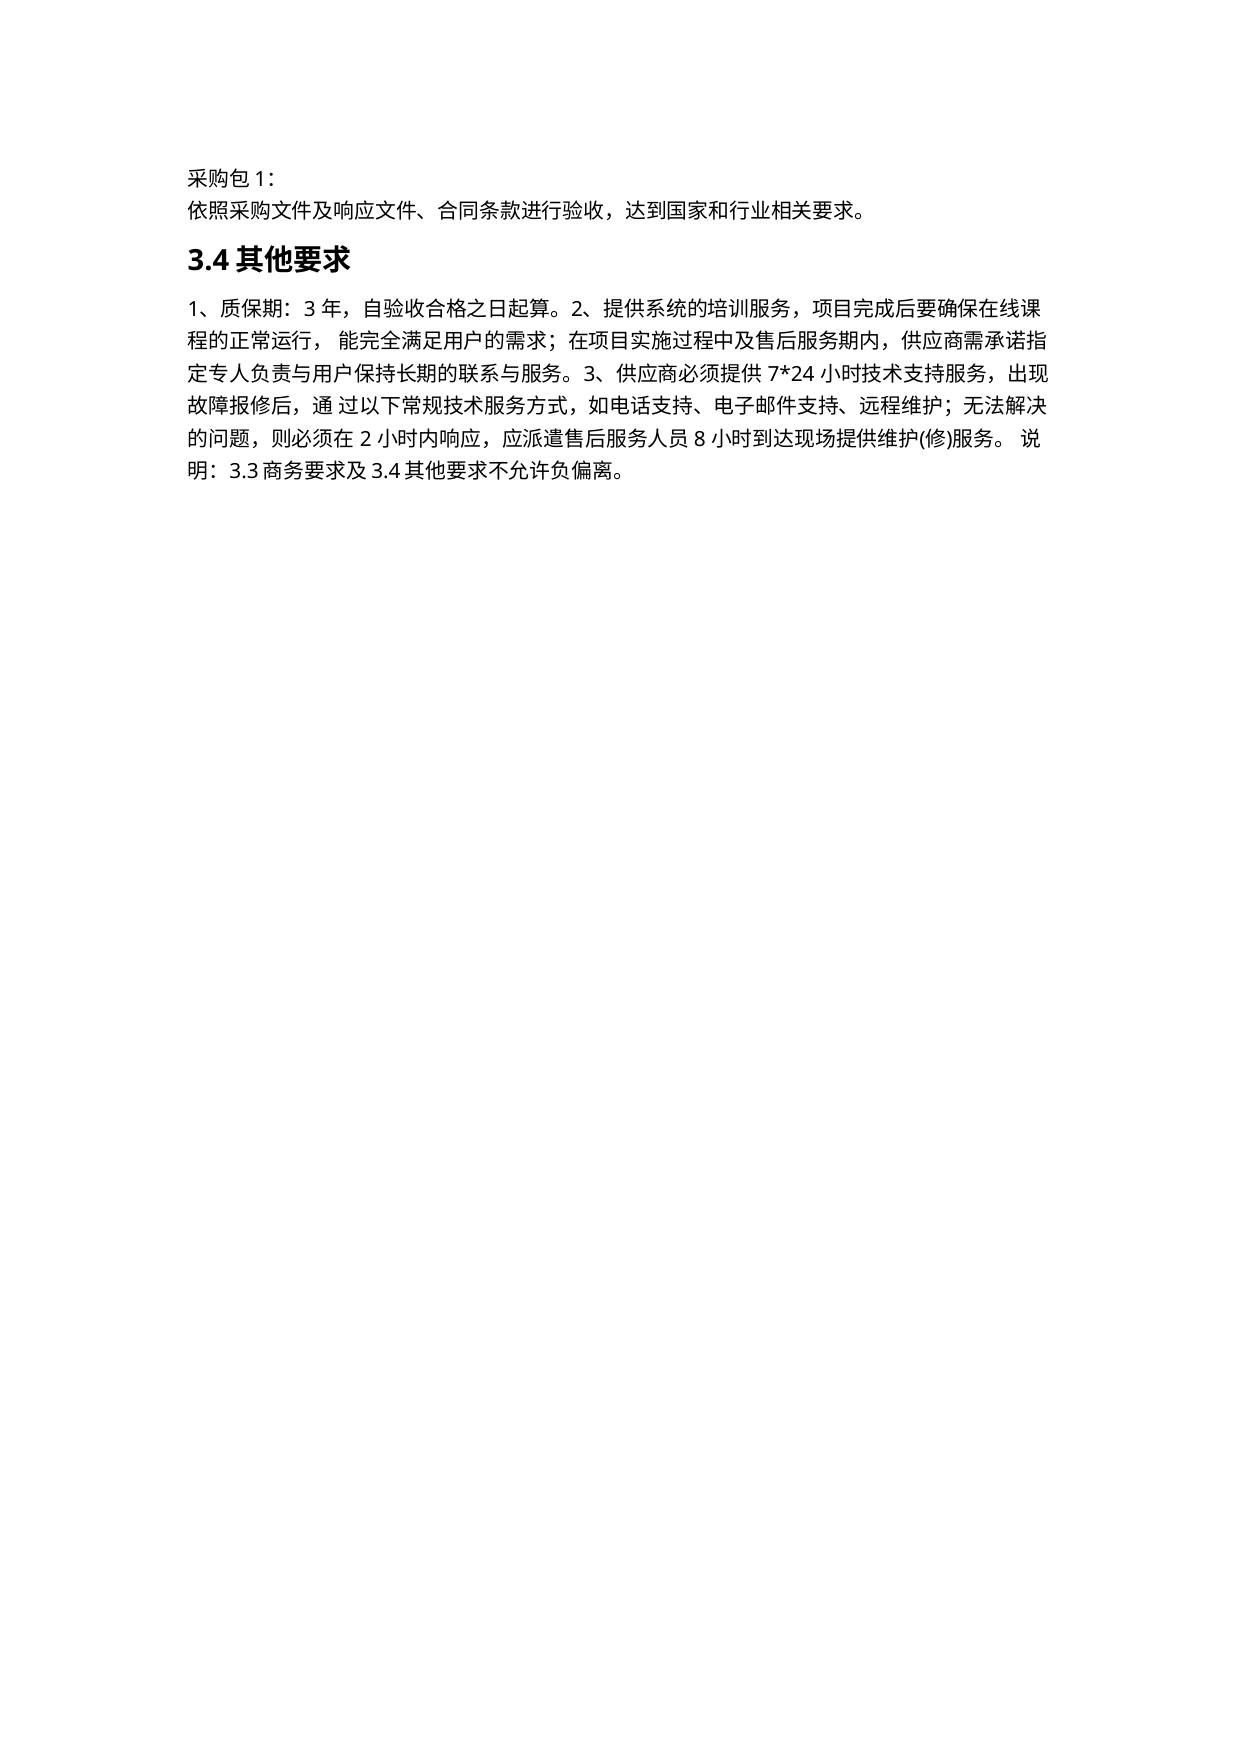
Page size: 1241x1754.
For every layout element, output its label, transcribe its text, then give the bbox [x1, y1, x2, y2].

text 1、质保期：3 年，自验收合格之日起算。2、提供系统的培训服务，项目完成后要确保在线课程的正常运行， 能完全满足用户的需求；在项目实施过程中及售后服务期内，供应商需承诺指定专人负责与用户保持长期的联系与服务。3、供应商必须提供 7*24 小时技术支持服务，出现故障报修后，通 过以下常规技术服务方式，如电话支持、电子邮件支持、远程维护；无法解决的问题，则必须在 2 小时内响应，应派遣售后服务人员8 小时到达现场提供维护(修)服务。 说明：3.3商务要求及3.4其他要求不允许负偏离。 [187, 292, 1053, 487]
text 3.4其他要求 [187, 227, 1053, 292]
text 采购包1： [187, 162, 1053, 194]
text 依照采购文件及响应文件、合同条款进行验收，达到国家和行业相关要求。 [187, 194, 1053, 227]
